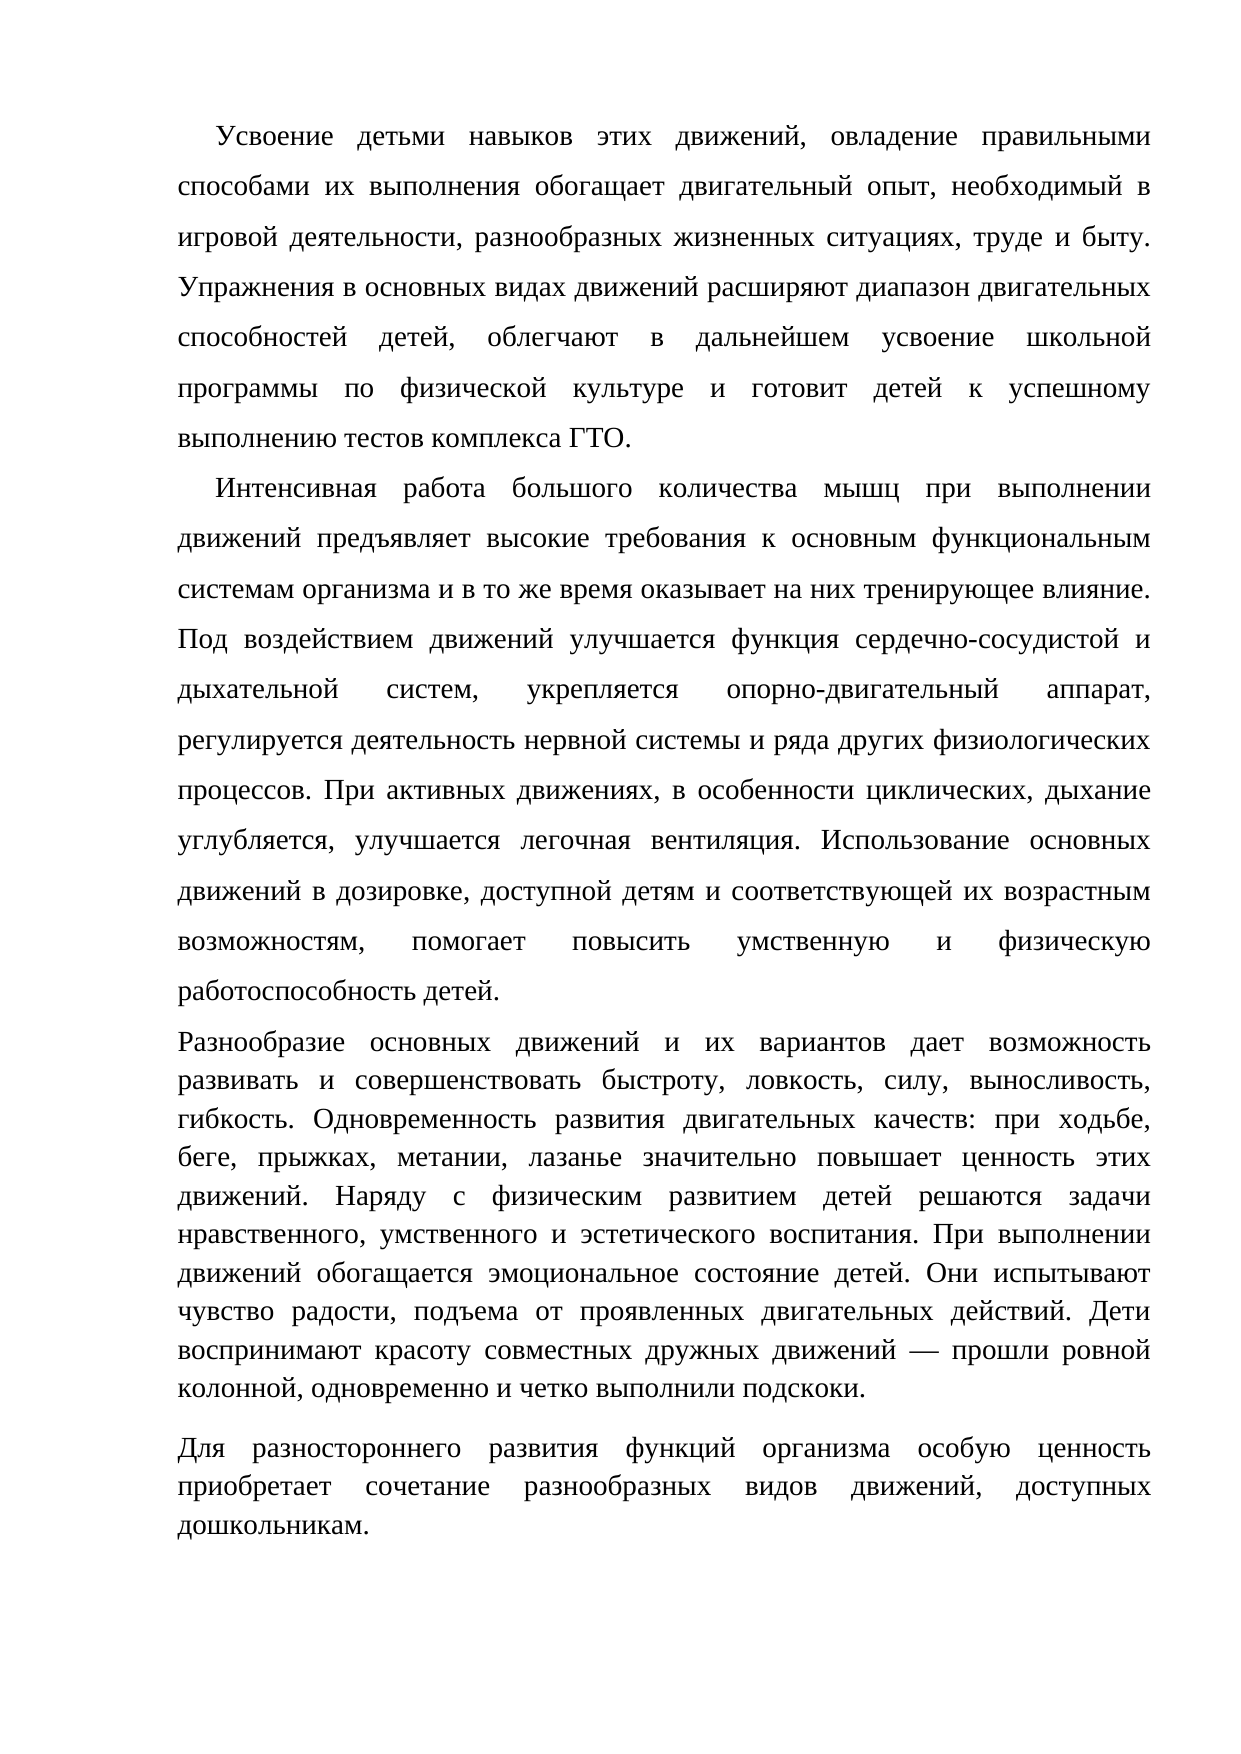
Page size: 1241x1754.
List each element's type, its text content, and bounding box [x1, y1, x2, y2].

text Разнообразие основных движений и их вариантов дает возможность развивать и совершенствовать быстроту, ловкость, силу, выносливость, гибкость. Одновременность развития двигательных качеств: при ходьбе, беге, прыжках, метании, лазанье значительно повышает ценность этих движений. Наряду с физическим развитием детей решаются задачи нравственного, умственного и эстетического воспитания. При выполнении движений обогащается эмоциональное состояние детей. Они испытывают чувство радости, подъема от проявленных двигательных действий. Дети воспринимают красоту совместных дружных движений — прошли ровной колонной, одновременно и четко выполнили подскоки. [177, 1024, 1152, 1404]
text Для разностороннего развития функций организма особую ценность приобретает сочетание разнообразных видов движений, доступных дошкольникам. [177, 1430, 1152, 1541]
text Усвоение детьми навыков этих движений, овладение правильными способами их выполнения обогащает двигательный опыт, необходимый в игровой деятельности, разнообразных жизненных ситуациях, труде и быту. Упражнения в основных видах движений расширяют диапазон двигательных способностей детей, облегчают в дальнейшем усвоение школьной программы по физической культуре и готовит детей к успешному выполнению тестов комплекса ГТО. [177, 118, 1152, 453]
text Интенсивная работа большого количества мышц при выполнении движений предъявляет высокие требования к основным функциональным системам организма и в то же время оказывает на них тренирующее влияние. Под воздействием движений улучшается функция сердечно-сосудистой и дыхательной систем, укрепляется опорно-двигательный аппарат, регулируется деятельность нервной системы и ряда других физиологических процессов. При активных движениях, в особенности циклических, дыхание углубляется, улучшается легочная вентиляция. Использование основных движений в дозировке, доступной детям и соответствующей их возрастным возможностям, помогает повысить умственную и физическую работоспособность детей. [177, 470, 1152, 1007]
